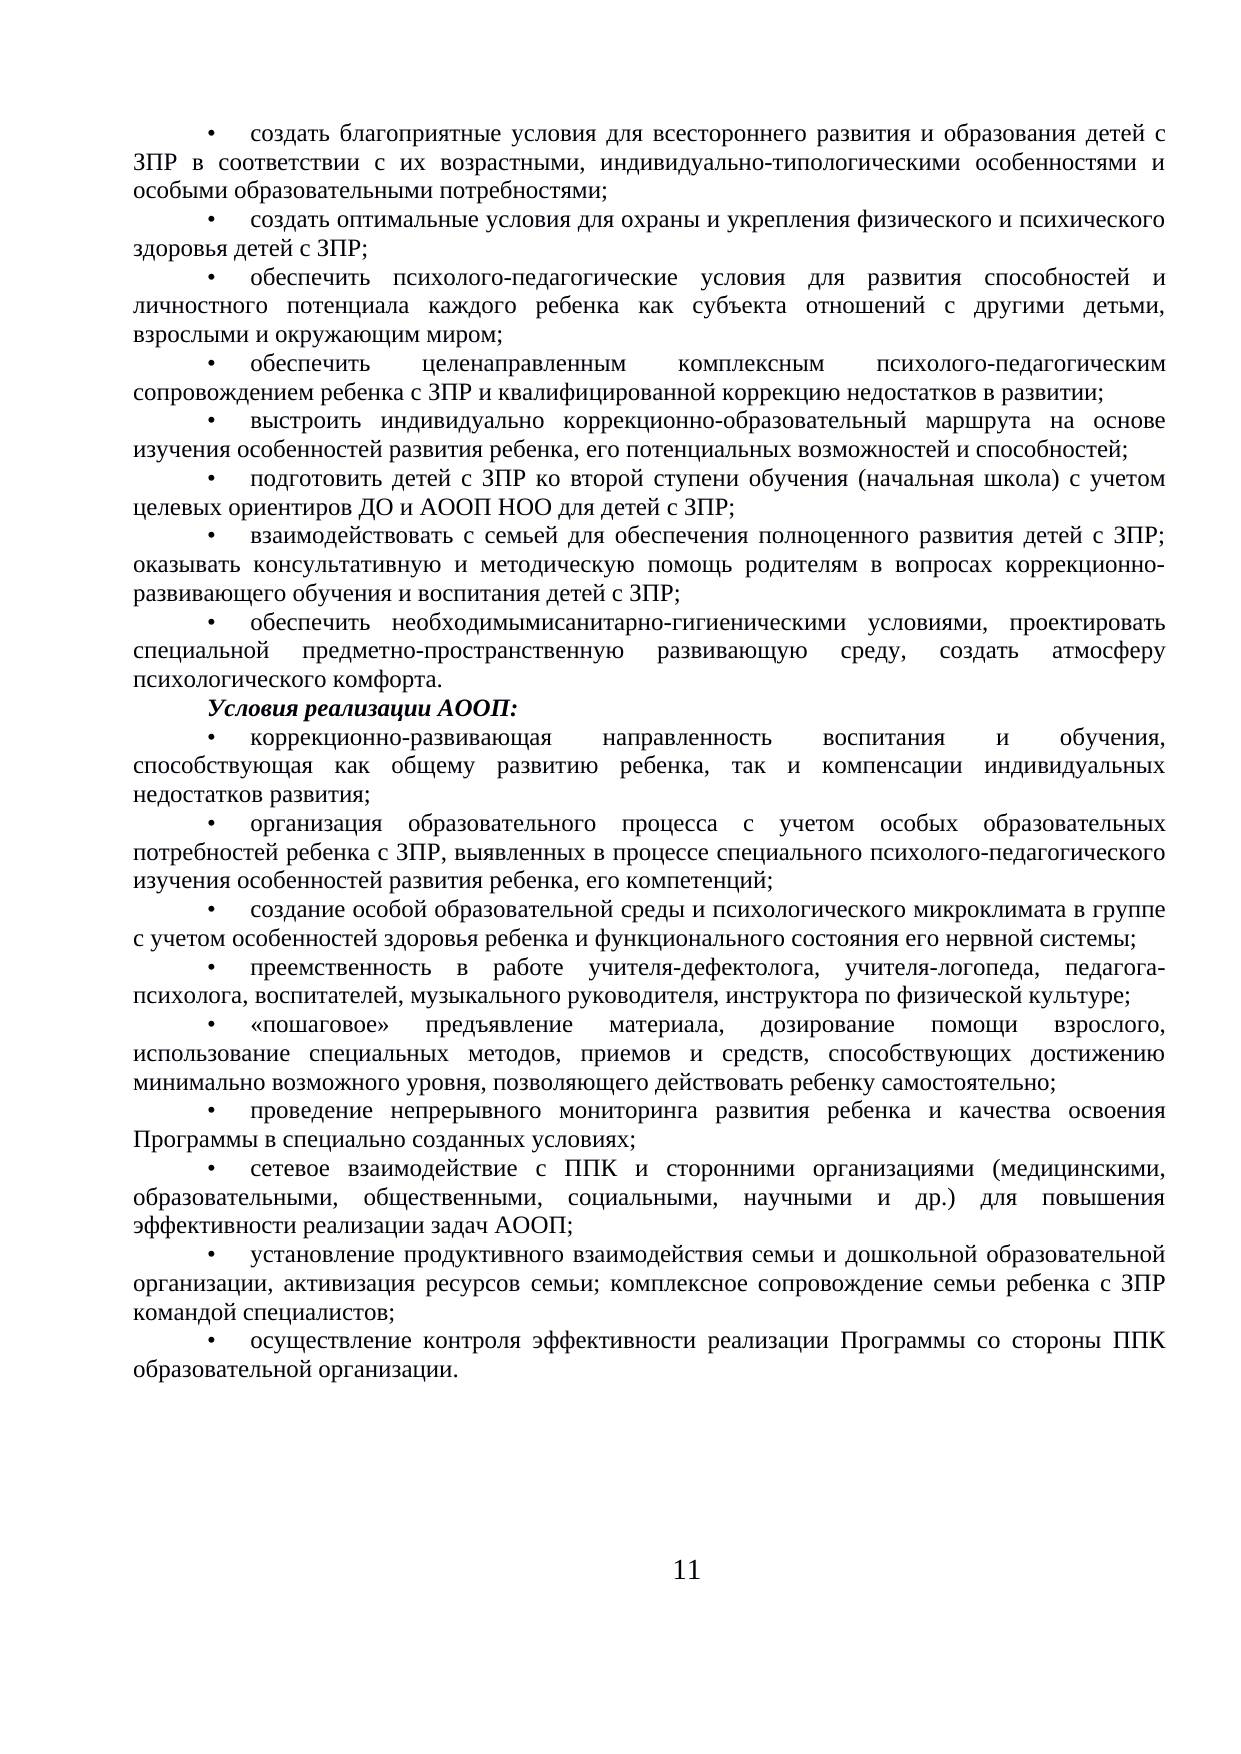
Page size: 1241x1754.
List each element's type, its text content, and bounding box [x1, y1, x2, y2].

list взаимодействовать с семьей для обеспечения полноценного развития детей с ЗПР; оказывать консультативную и методическую помощь родителям в вопросах коррекционно-развивающего обучения и воспитания детей с ЗПР; [133, 521, 1166, 607]
list осуществление контроля эффективности реализации Программы со стороны ППК образовательной организации. [133, 1326, 1166, 1383]
list проведение непрерывного мониторинга развития ребенка и качества освоения Программы в специально созданных условиях; [133, 1096, 1166, 1153]
list организация образовательного процесса с учетом особых образовательных потребностей ребенка с ЗПР, выявленных в процессе специального психолого-педагогического изучения особенностей развития ребенка, его компетенций; [133, 808, 1166, 894]
list обеспечить целенаправленным комплексным психолого-педагогическим сопровождением ребенка с ЗПР и квалифицированной коррекцию недостатков в развитии; [133, 348, 1166, 406]
text Условия реализации АООП: [133, 693, 1166, 722]
list сетевое взаимодействие с ППК и сторонними организациями (медицинскими, образовательными, общественными, социальными, научными и др.) для повышения эффективности реализации задач АООП; [133, 1153, 1166, 1239]
list создание особой образовательной среды и психологического микроклимата в группе с учетом особенностей здоровья ребенка и функционального состояния его нервной системы; [133, 894, 1166, 952]
list обеспечить необходимымисанитарно-гигиеническими условиями, проектировать специальной предметно-пространственную развивающую среду, создать атмосферу психологического комфорта. [133, 607, 1166, 693]
list коррекционно-развивающая направленность воспитания и обучения, способствующая как общему развитию ребенка, так и компенсации индивидуальных недостатков развития; [133, 722, 1166, 808]
list подготовить детей с ЗПР ко второй ступени обучения (начальная школа) с учетом целевых ориентиров ДО и АООП НОО для детей с ЗПР; [133, 463, 1166, 521]
list создать оптимальные условия для охраны и укрепления физического и психического здоровья детей с ЗПР; [133, 204, 1166, 262]
list преемственность в работе учителя-дефектолога, учителя-логопеда, педагога-психолога, воспитателей, музыкального руководителя, инструктора по физической культуре; [133, 952, 1166, 1009]
list создать благоприятные условия для всестороннего развития и образования детей с ЗПР в соответствии с их возрастными, индивидуально-типологическими особенностями и особыми образовательными потребностями; [133, 118, 1166, 204]
list «пошаговое» предъявление материала, дозирование помощи взрослого, использование специальных методов, приемов и средств, способствующих достижению минимально возможного уровня, позволяющего действовать ребенку самостоятельно; [133, 1009, 1166, 1096]
list выстроить индивидуально коррекционно-образовательный маршрута на основе изучения особенностей развития ребенка, его потенциальных возможностей и способностей; [133, 406, 1166, 463]
list обеспечить психолого-педагогические условия для развития способностей и личностного потенциала каждого ребенка как субъекта отношений с другими детьми, взрослыми и окружающим миром; [133, 262, 1166, 348]
list установление продуктивного взаимодействия семьи и дошкольной образовательной организации, активизация ресурсов семьи; комплексное сопровождение семьи ребенка с ЗПР командой специалистов; [133, 1239, 1166, 1326]
